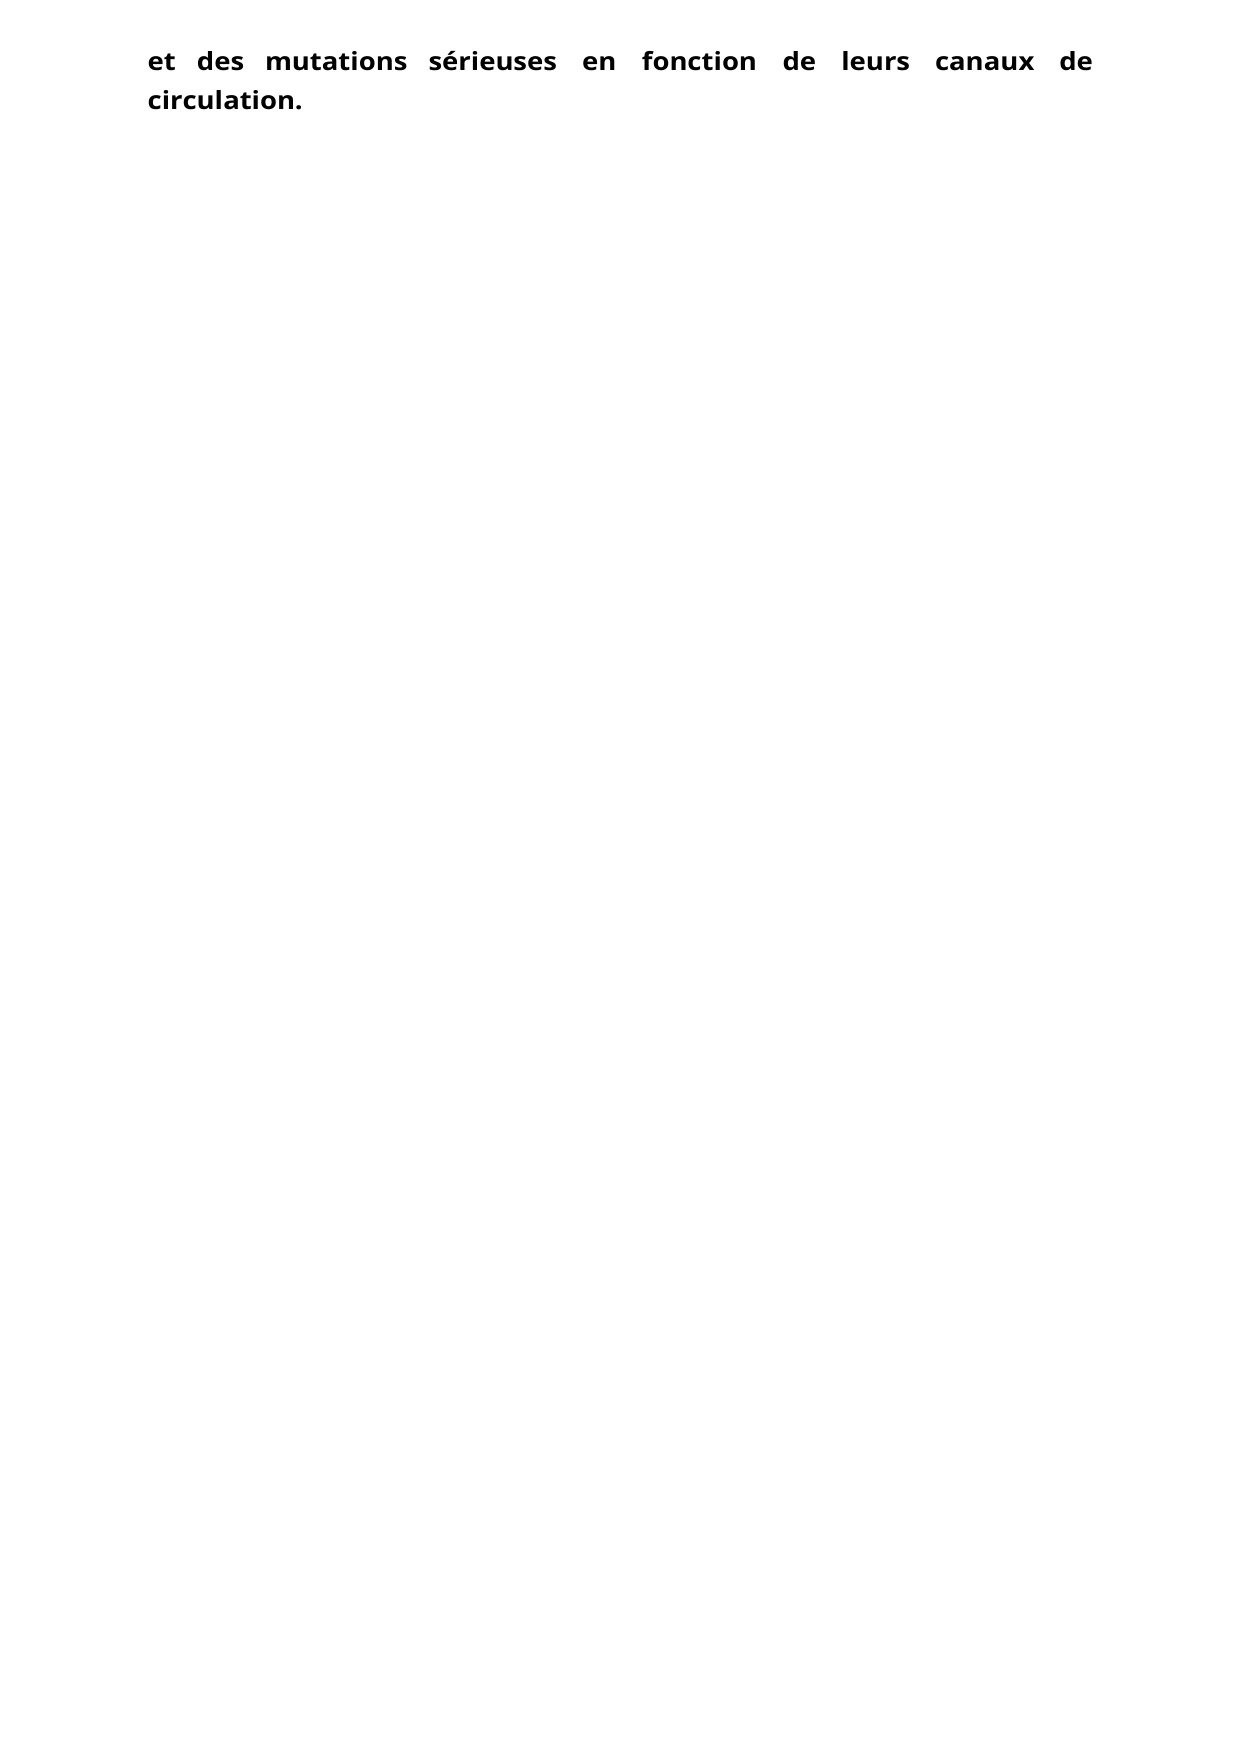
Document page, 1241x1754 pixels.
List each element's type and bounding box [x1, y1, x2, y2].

text [147, 44, 1093, 117]
